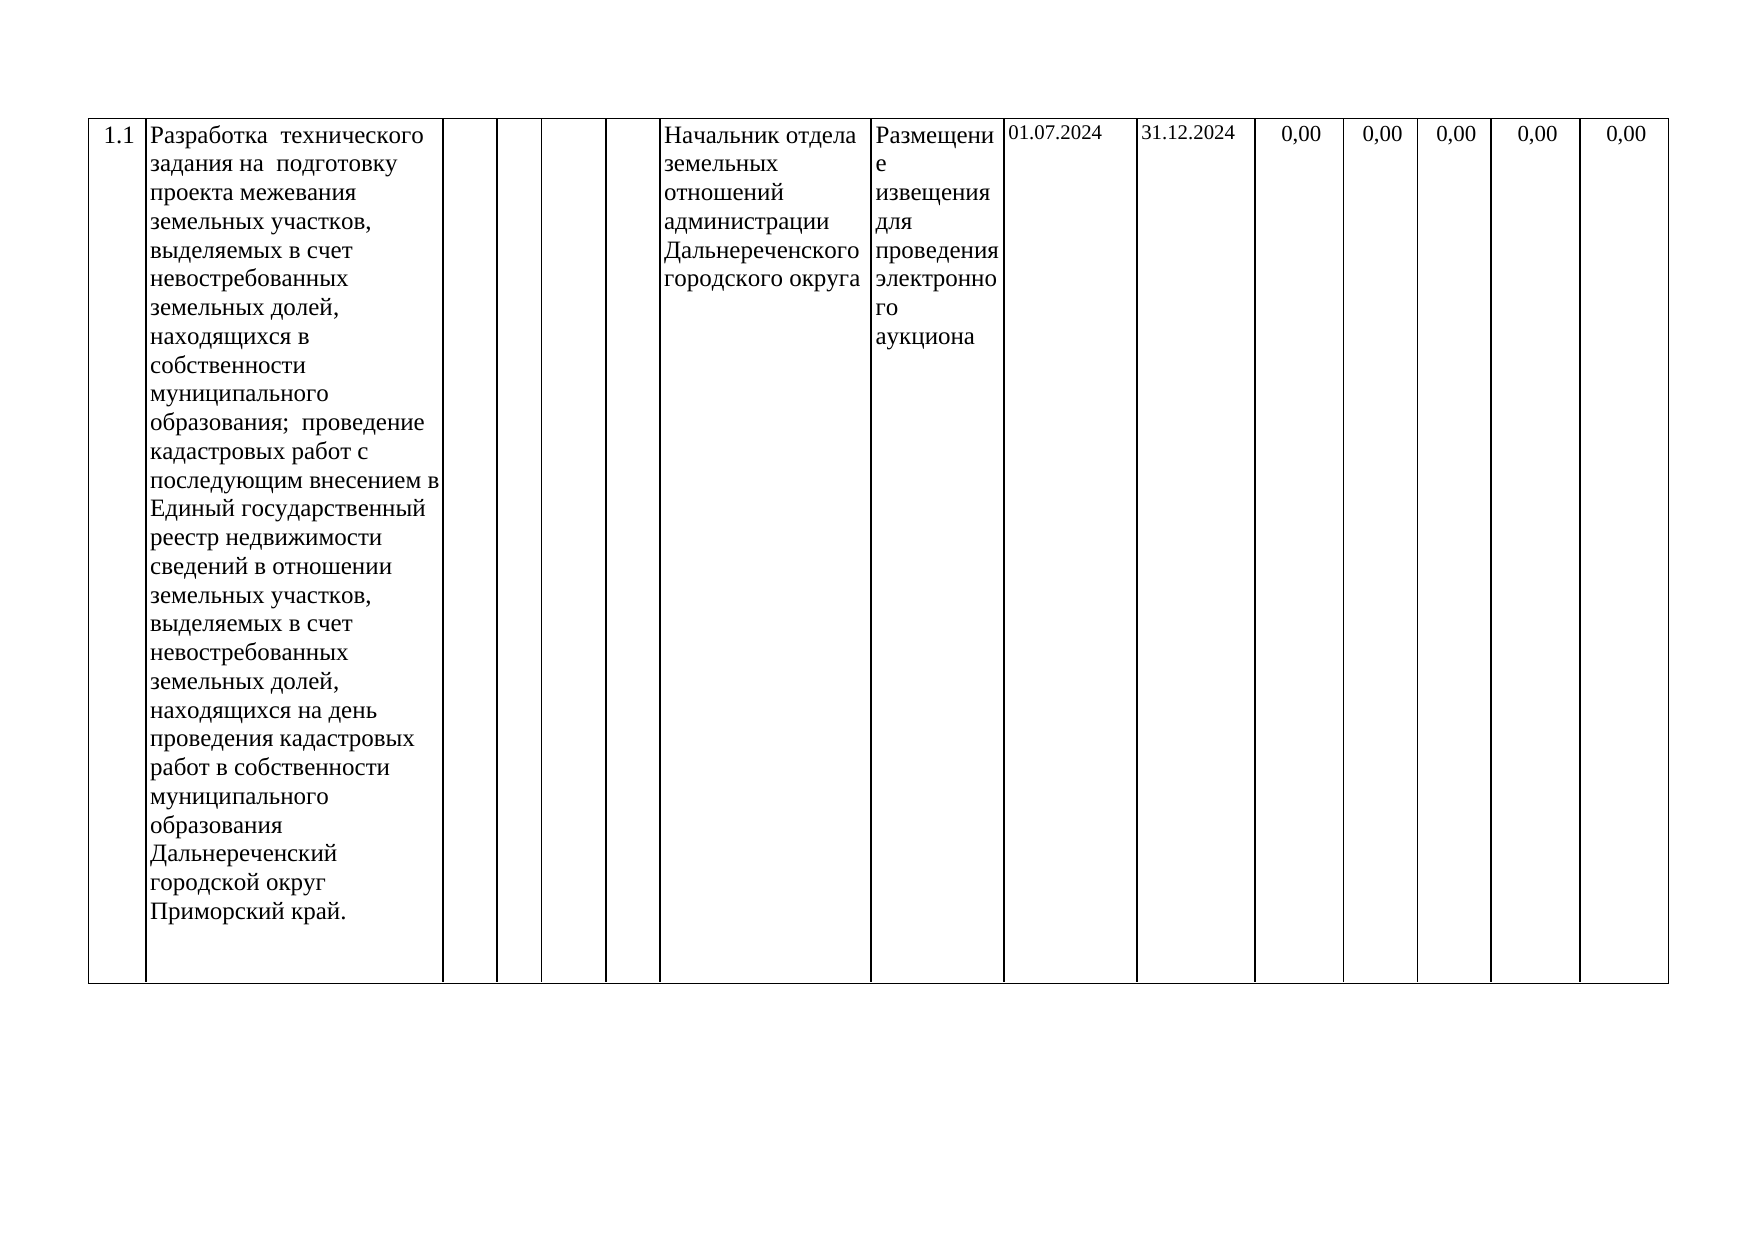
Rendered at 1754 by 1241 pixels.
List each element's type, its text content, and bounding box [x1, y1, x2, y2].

table_cell 0,00 [1492, 119, 1579, 982]
table_cell [607, 119, 659, 982]
table_cell [498, 119, 541, 982]
table_cell 01.07.2024 [1005, 119, 1136, 982]
table_cell 1.1 [89, 119, 145, 982]
table_cell Начальник отдела земельных отношений администрации Дальнереченского городского округа [661, 119, 870, 982]
table_cell 0,00 [1344, 119, 1417, 982]
table_cell 0,00 [1256, 119, 1343, 982]
table_cell Размещение извещения для проведения электронного аукциона [872, 119, 1003, 982]
table_cell [542, 119, 605, 982]
table_cell Разработка технического задания на подготовку проекта межевания земельных участков, выделяемых в счет невостребованных земельных долей, находящихся в собственности муниципального образования; проведение кадастровых работ с последующим внесением в Единый государственный реестр недвижимости сведений в отношении земельных участков, выделяемых в счет невостребованных земельных долей, находящихся на день проведения кадастровых работ в собственности муниципального образования Дальнереченский городской округ Приморский край. [147, 119, 442, 982]
table_cell 31.12.2024 [1138, 119, 1254, 982]
table_cell 0,00 [1418, 119, 1490, 982]
table_cell 0,00 [1581, 119, 1668, 982]
table_cell [444, 119, 496, 982]
